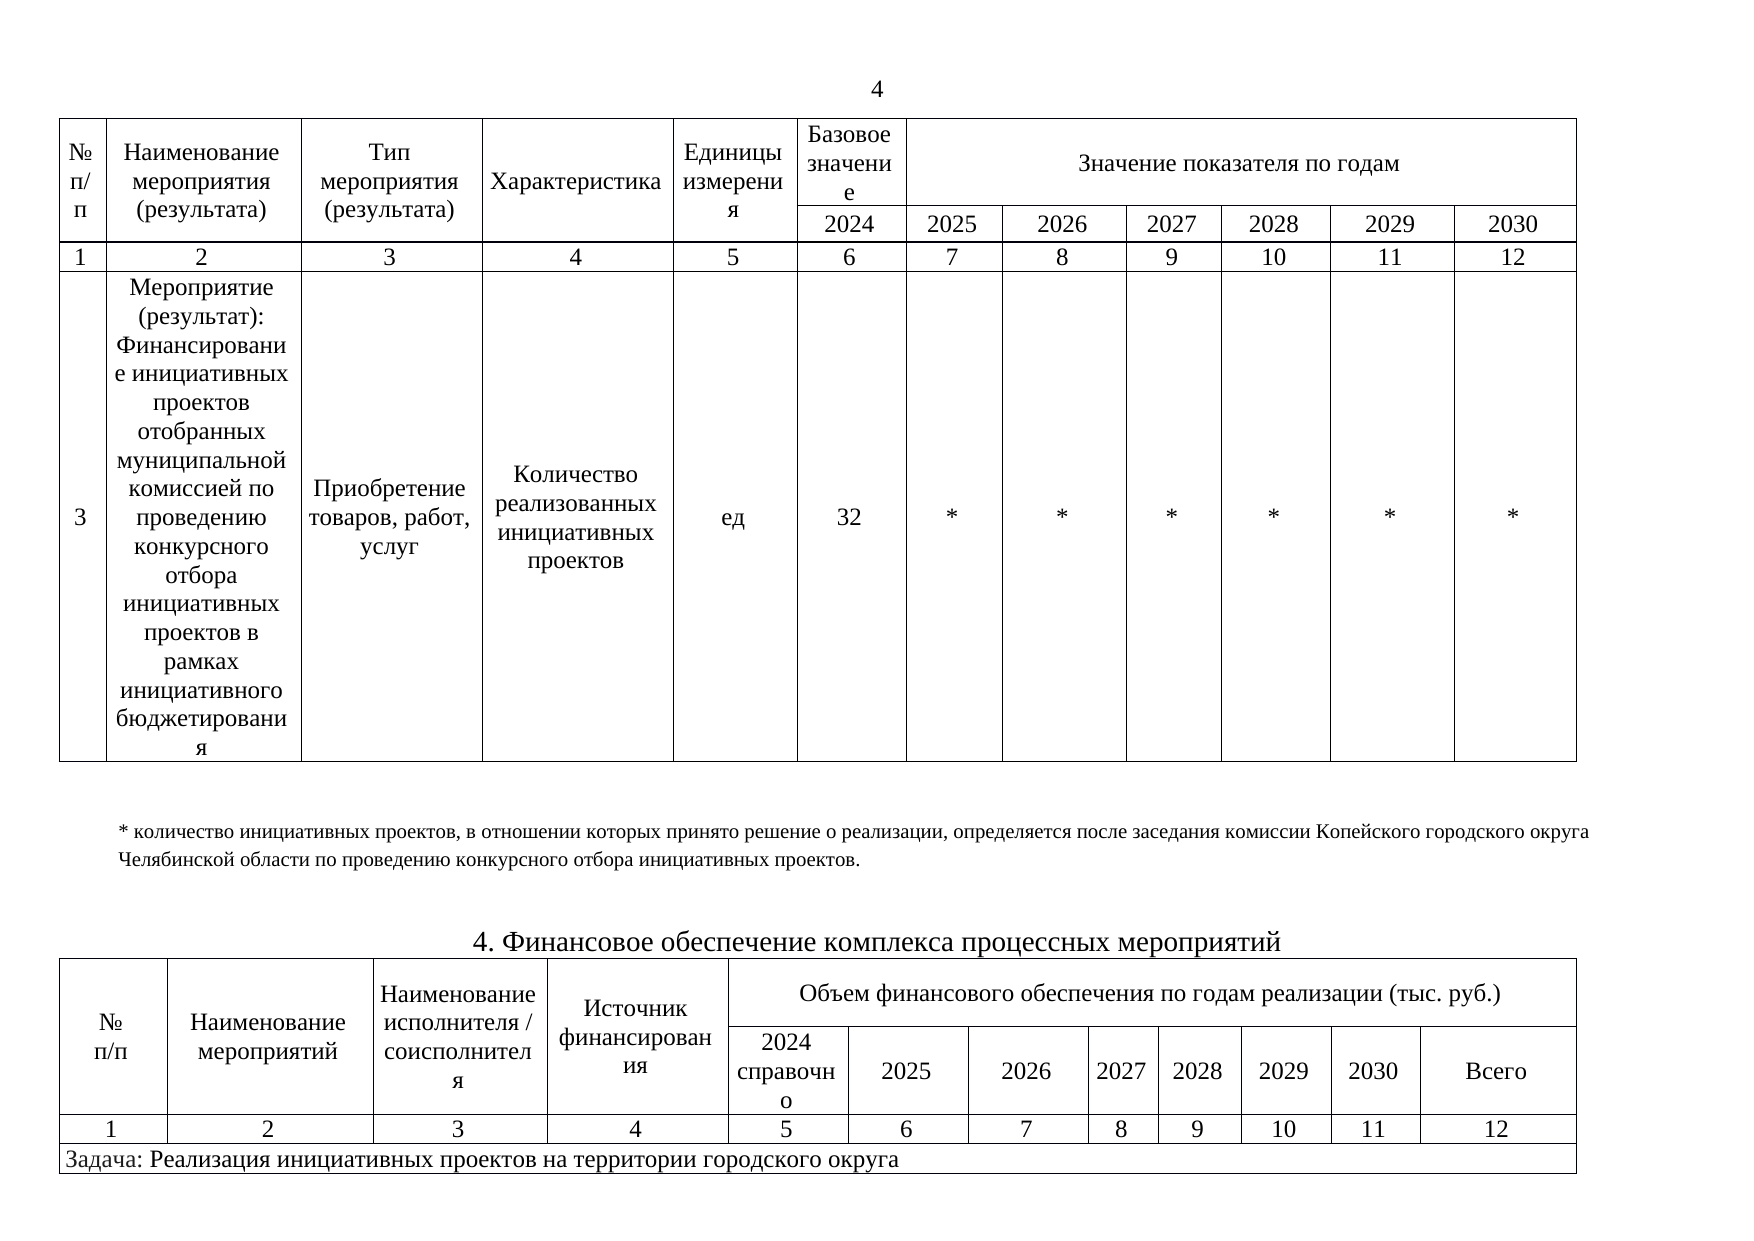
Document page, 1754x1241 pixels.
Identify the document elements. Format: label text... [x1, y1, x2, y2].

table_header Источник финансирования [548, 959, 728, 1113]
table_cell 1 [60, 1115, 167, 1143]
table_cell 2028 [1159, 1027, 1241, 1113]
table_cell 9 [1127, 243, 1221, 271]
table_cell Задача: Реализация инициативных проектов на территории городского округа [60, 1144, 1576, 1173]
table_cell 2027 [1089, 1027, 1158, 1113]
table_cell 2024 [798, 206, 906, 241]
table_cell 4 [548, 1115, 728, 1143]
table_cell Всего [1421, 1027, 1576, 1113]
table_header № п/п [60, 959, 167, 1113]
table_cell 5 [729, 1115, 848, 1143]
table_cell 8 [1089, 1115, 1158, 1143]
table_cell 2026 [1003, 206, 1126, 241]
table_cell 6 [798, 243, 906, 271]
table_cell Мероприятие (результат): Финансирование инициативных проектов отобранных муниципальной комиссией по проведению конкурсного отбора инициативных проектов в рамках инициативного бюджетирования [107, 272, 301, 761]
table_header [374, 959, 547, 1113]
text 4. Финансовое обеспечение комплекса процессных мероприятий [118, 924, 1636, 958]
table_header Тип мероприятия (результата) [302, 119, 482, 241]
table_cell Количество реализованных инициативных проектов [483, 272, 673, 761]
table_cell 32 [798, 272, 906, 761]
table_cell * [1127, 272, 1221, 761]
text * количество инициативных проектов, в отношении которых принято решение о реализации, определяется после заседания комиссии Копейского городского округа Челябинской области по проведению конкурсного отбора инициативных проектов. [118, 819, 1636, 871]
table_cell 3 [60, 272, 106, 761]
table_cell 10 [1222, 243, 1330, 271]
table_cell Приобретение товаров, работ, услуг [302, 272, 482, 761]
table_cell 5 [674, 243, 797, 271]
table_cell * [1003, 272, 1126, 761]
table_cell 3 [374, 1115, 547, 1143]
table_cell * [1331, 272, 1454, 761]
table_cell 2027 [1127, 206, 1221, 241]
table_cell 4 [483, 243, 673, 271]
table_cell 2030 [1455, 206, 1576, 241]
table_cell ед [674, 272, 797, 761]
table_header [729, 959, 1576, 1026]
table_cell 6 [849, 1115, 968, 1143]
table_cell 11 [1332, 1115, 1420, 1143]
table_cell 2029 [1331, 206, 1454, 241]
table_header Наименование мероприятий [168, 959, 373, 1113]
table_cell 2026 [969, 1027, 1088, 1113]
table_cell 7 [907, 243, 1002, 271]
table_cell 2 [107, 243, 301, 271]
table_cell 3 [302, 243, 482, 271]
table_cell 2029 [1242, 1027, 1331, 1113]
table_cell * [1222, 272, 1330, 761]
table_cell 1 [60, 243, 106, 271]
table_cell 10 [1242, 1115, 1331, 1143]
table_cell 2028 [1222, 206, 1330, 241]
table_cell 2025 [907, 206, 1002, 241]
table_cell 8 [1003, 243, 1126, 271]
table_cell * [1455, 272, 1576, 761]
table_header Характеристика [483, 119, 673, 241]
table_header Значение показателя по годам [907, 119, 1576, 205]
table_header № п/п [60, 119, 106, 241]
table_header Базовое значение [798, 119, 906, 205]
table_header Единицы измерения [674, 119, 797, 241]
table_cell 2025 [849, 1027, 968, 1113]
table_cell 9 [1159, 1115, 1241, 1143]
table_cell 2 [168, 1115, 373, 1143]
table_cell 2024 справочно [729, 1027, 848, 1113]
table_cell 2030 [1332, 1027, 1420, 1113]
table_cell * [907, 272, 1002, 761]
table_cell 7 [969, 1115, 1088, 1143]
table_cell 12 [1421, 1115, 1576, 1143]
table_cell 12 [1455, 243, 1576, 271]
table_header Наименование мероприятия (результата) [107, 119, 301, 241]
table_cell 11 [1331, 243, 1454, 271]
